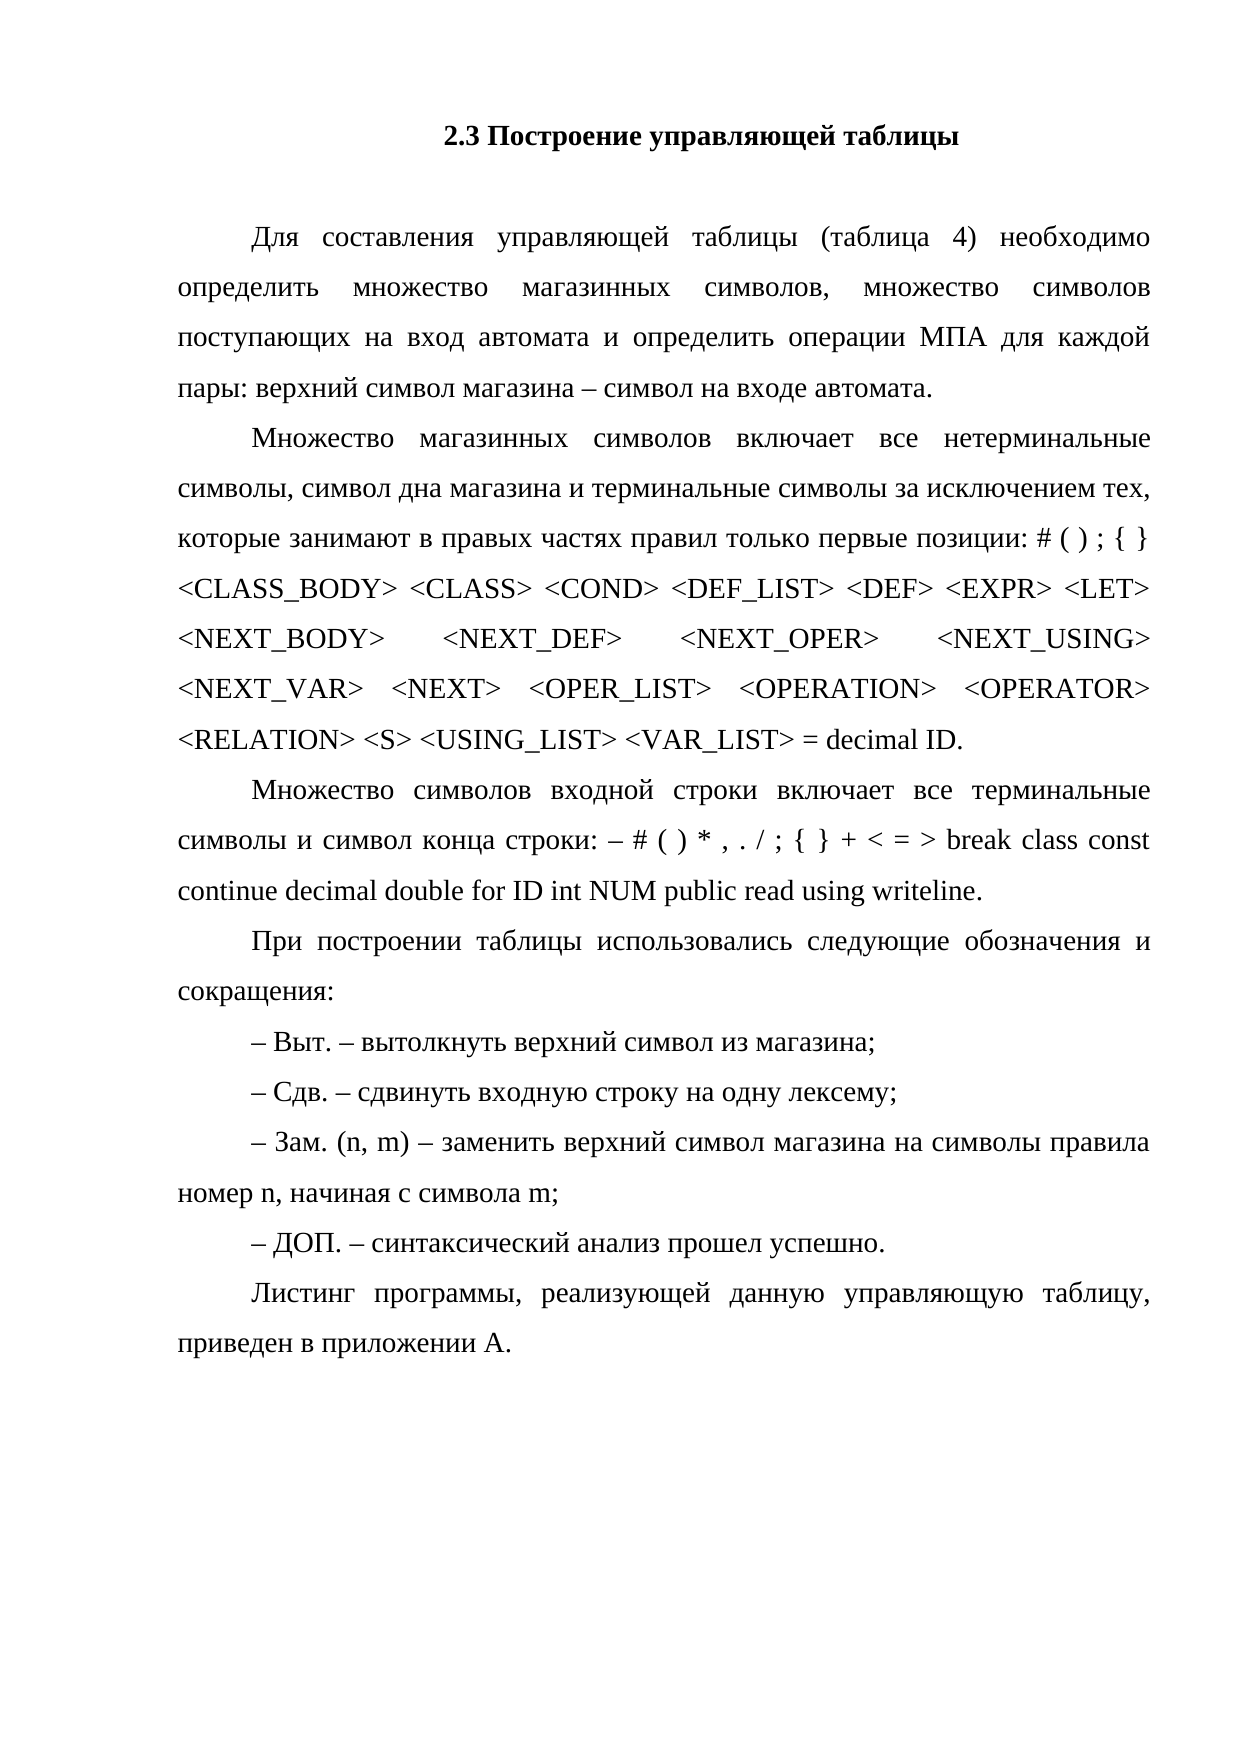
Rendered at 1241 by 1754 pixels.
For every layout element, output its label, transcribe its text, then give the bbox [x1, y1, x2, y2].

text При построении таблицы использовались следующие обозначения и сокращения: [177, 923, 1152, 1007]
text – ДОП. – синтаксический анализ прошел успешно. [177, 1225, 1152, 1258]
text Листинг программы, реализующей данную управляющую таблицу, приведен в приложении А. [177, 1275, 1152, 1359]
text – Выт. – вытолкнуть верхний символ из магазина; [177, 1024, 1152, 1057]
text Множество магазинных символов включает все нетерминальные символы, символ дна магазина и терминальные символы за исключением тех, которые занимают в правых частях правил только первые позиции: # ( ) ; { } <CLASS_BODY> <CLASS> <COND> <DEF_LIST> <DEF> <EXPR> <LET> <NEXT_BODY> <NEXT_DEF> <NEXT_OPER> <NEXT_USING> <NEXT_VAR> <NEXT> <OPER_LIST> <OPERATION> <OPERATOR> <RELATION> <S> <USING_LIST> <VAR_LIST> = decimal ID. [177, 420, 1152, 755]
text – Сдв. – сдвинуть входную строку на одну лексему; [177, 1074, 1152, 1108]
text Множество символов входной строки включает все терминальные символы и символ конца строки: – # ( ) * , . / ; { } + < = > break class const continue decimal double for ID int NUM public read using writeline. [177, 772, 1152, 906]
text 2.3 Построение управляющей таблицы [177, 118, 1152, 152]
text – Зам. (n, m) – заменить верхний символ магазина на символы правила номер n, начиная с символа m; [177, 1124, 1152, 1208]
text Для составления управляющей таблицы (таблица 4) необходимо определить множество магазинных символов, множество символов поступающих на вход автомата и определить операции МПА для каждой пары: верхний символ магазина – символ на входе автомата. [177, 219, 1152, 403]
